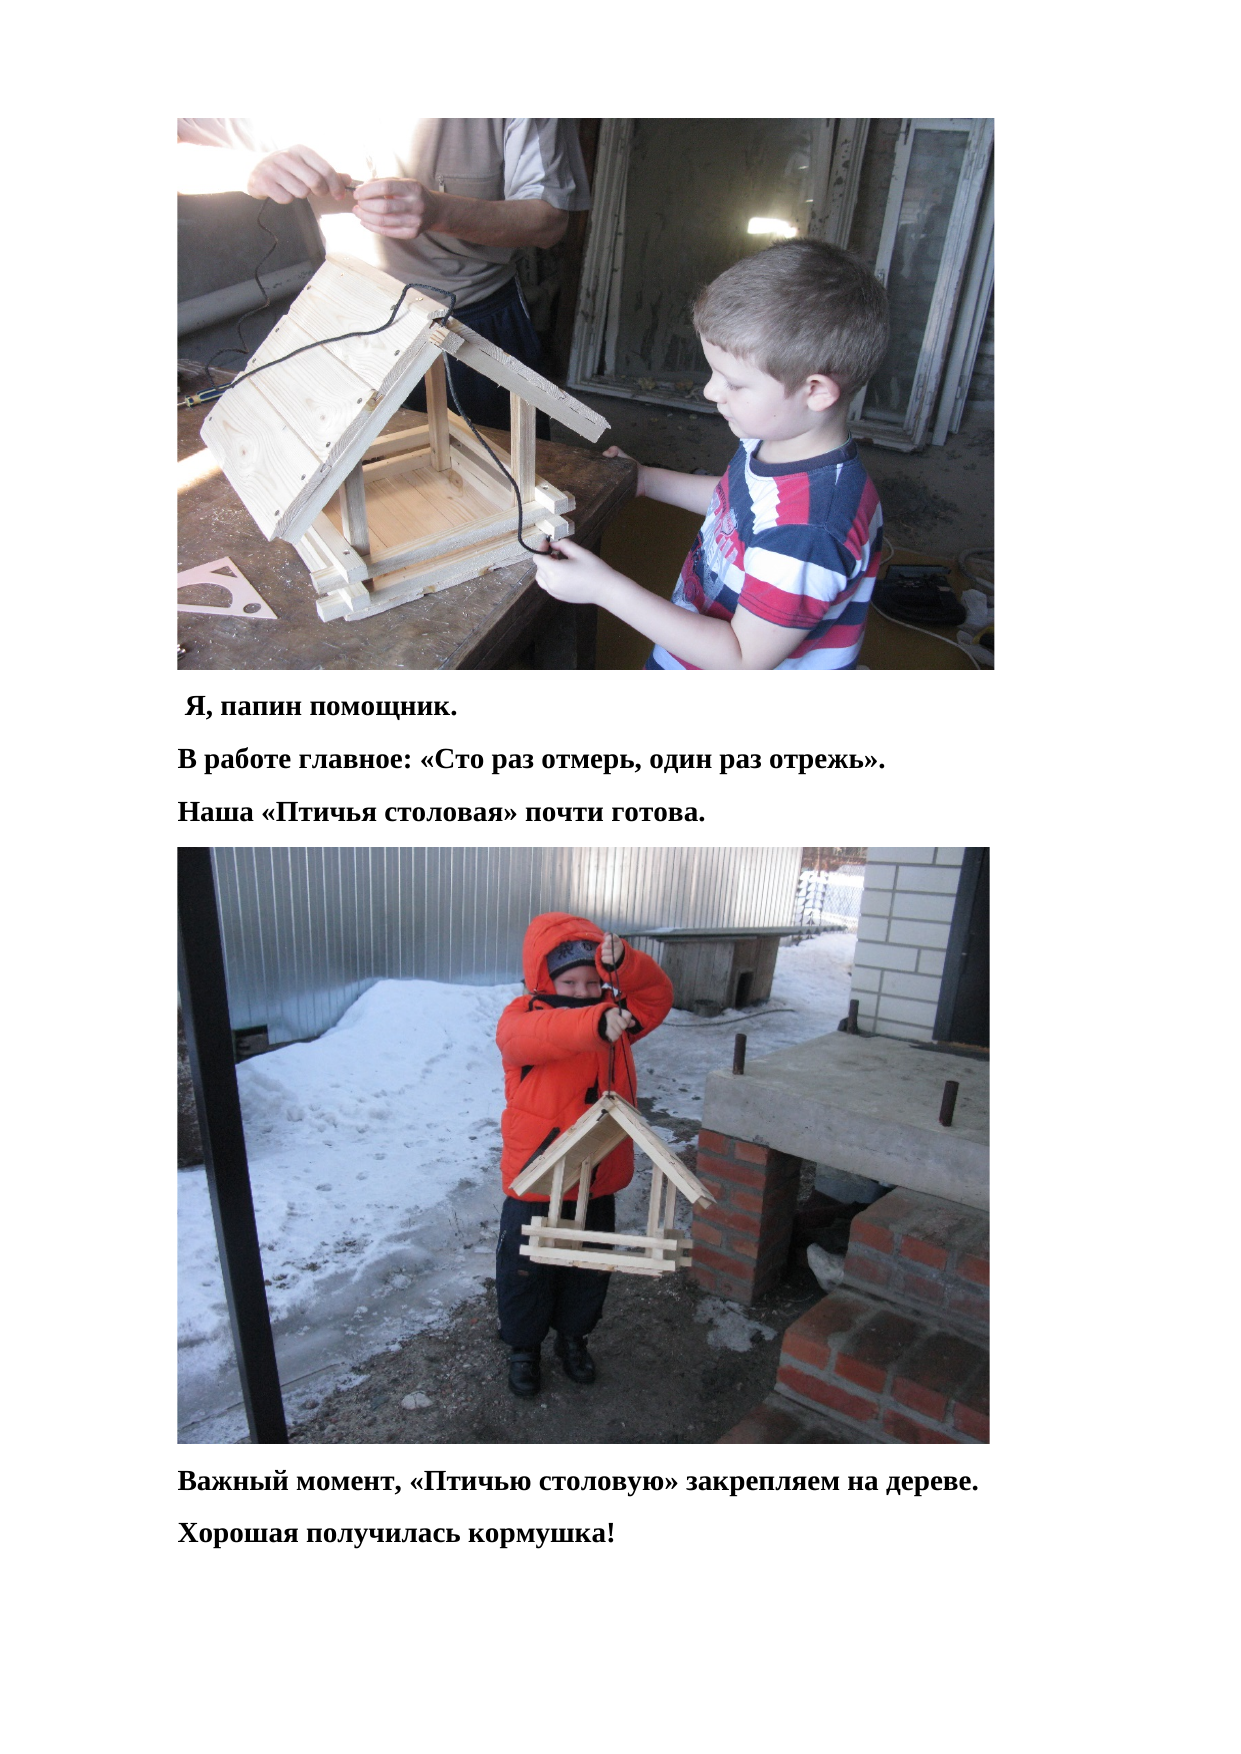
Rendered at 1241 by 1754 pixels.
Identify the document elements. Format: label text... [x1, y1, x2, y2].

text Я, папин помощник. [177, 688, 1152, 722]
text Хорошая получилась кормушка! [177, 1515, 1152, 1549]
text Наша «Птичья столовая» почти готова. [177, 794, 1152, 828]
text Важный момент, «Птичью столовую» закрепляем на дереве. [177, 1463, 1152, 1496]
text В работе главное: «Сто раз отмерь, один раз отрежь». [177, 741, 1152, 775]
picture [177, 847, 990, 1444]
picture [177, 118, 995, 670]
